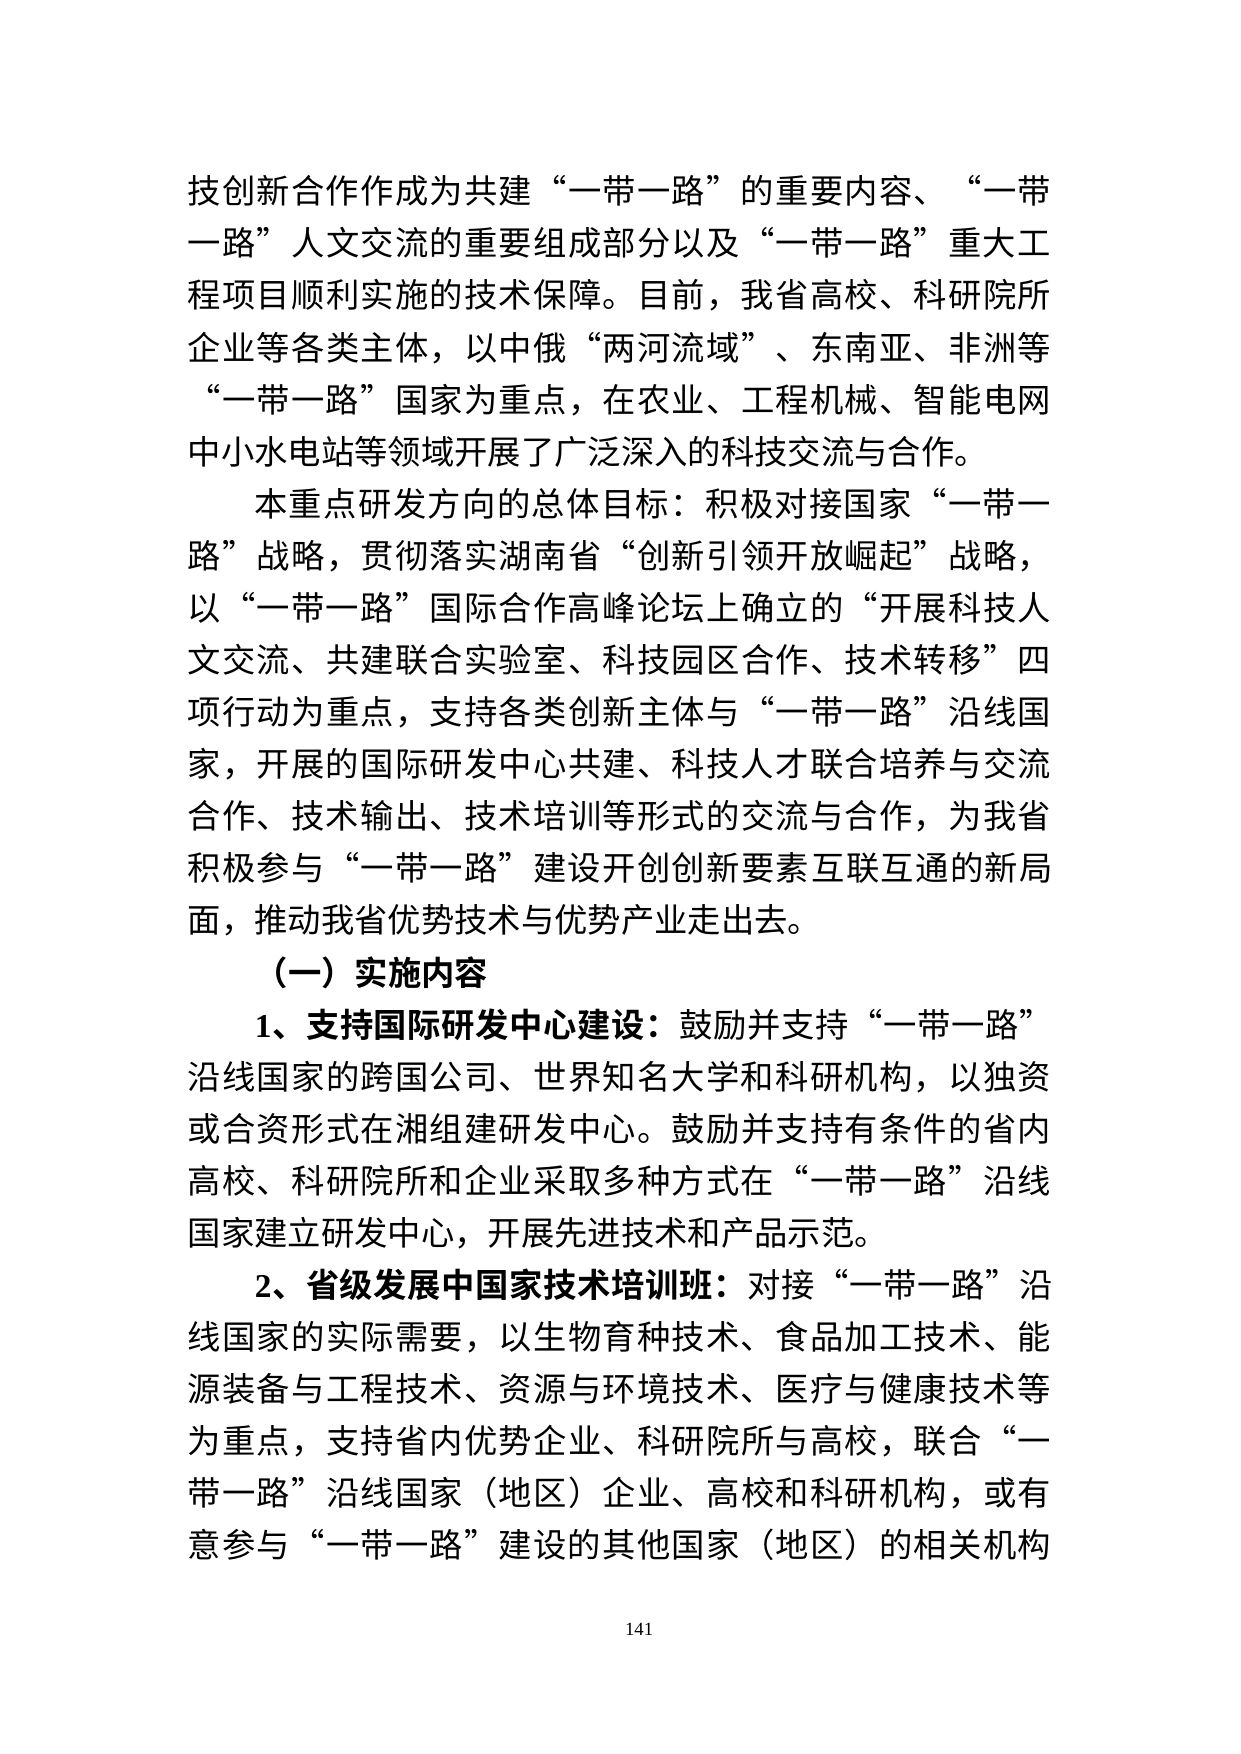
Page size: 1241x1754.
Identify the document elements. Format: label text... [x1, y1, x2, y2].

text （一）实施内容 [187, 943, 1053, 995]
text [187, 1256, 1053, 1568]
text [187, 162, 1053, 474]
text 本重点研发方向的总体目标：积极对接国家“一带一路”战略，贯彻落实湖南省“创新引领开放崛起”战略，以“一带一路”国际合作高峰论坛上确立的“开展科技人文交流、共建联合实验室、科技园区合作、技术转移”四项行动为重点，支持各类创新主体与“一带一路”沿线国家，开展的国际研发中心共建、科技人才联合培养与交流合作、技术输出、技术培训等形式的交流与合作，为我省积极参与“一带一路”建设开创创新要素互联互通的新局面，推动我省优势技术与优势产业走出去。 [187, 474, 1053, 943]
text 1、支持国际研发中心建设：鼓励并支持“一带一路”沿线国家的跨国公司、世界知名大学和科研机构，以独资或合资形式在湘组建研发中心。鼓励并支持有条件的省内高校、科研院所和企业采取多种方式在“一带一路”沿线国家建立研发中心，开展先进技术和产品示范。 [187, 995, 1053, 1256]
